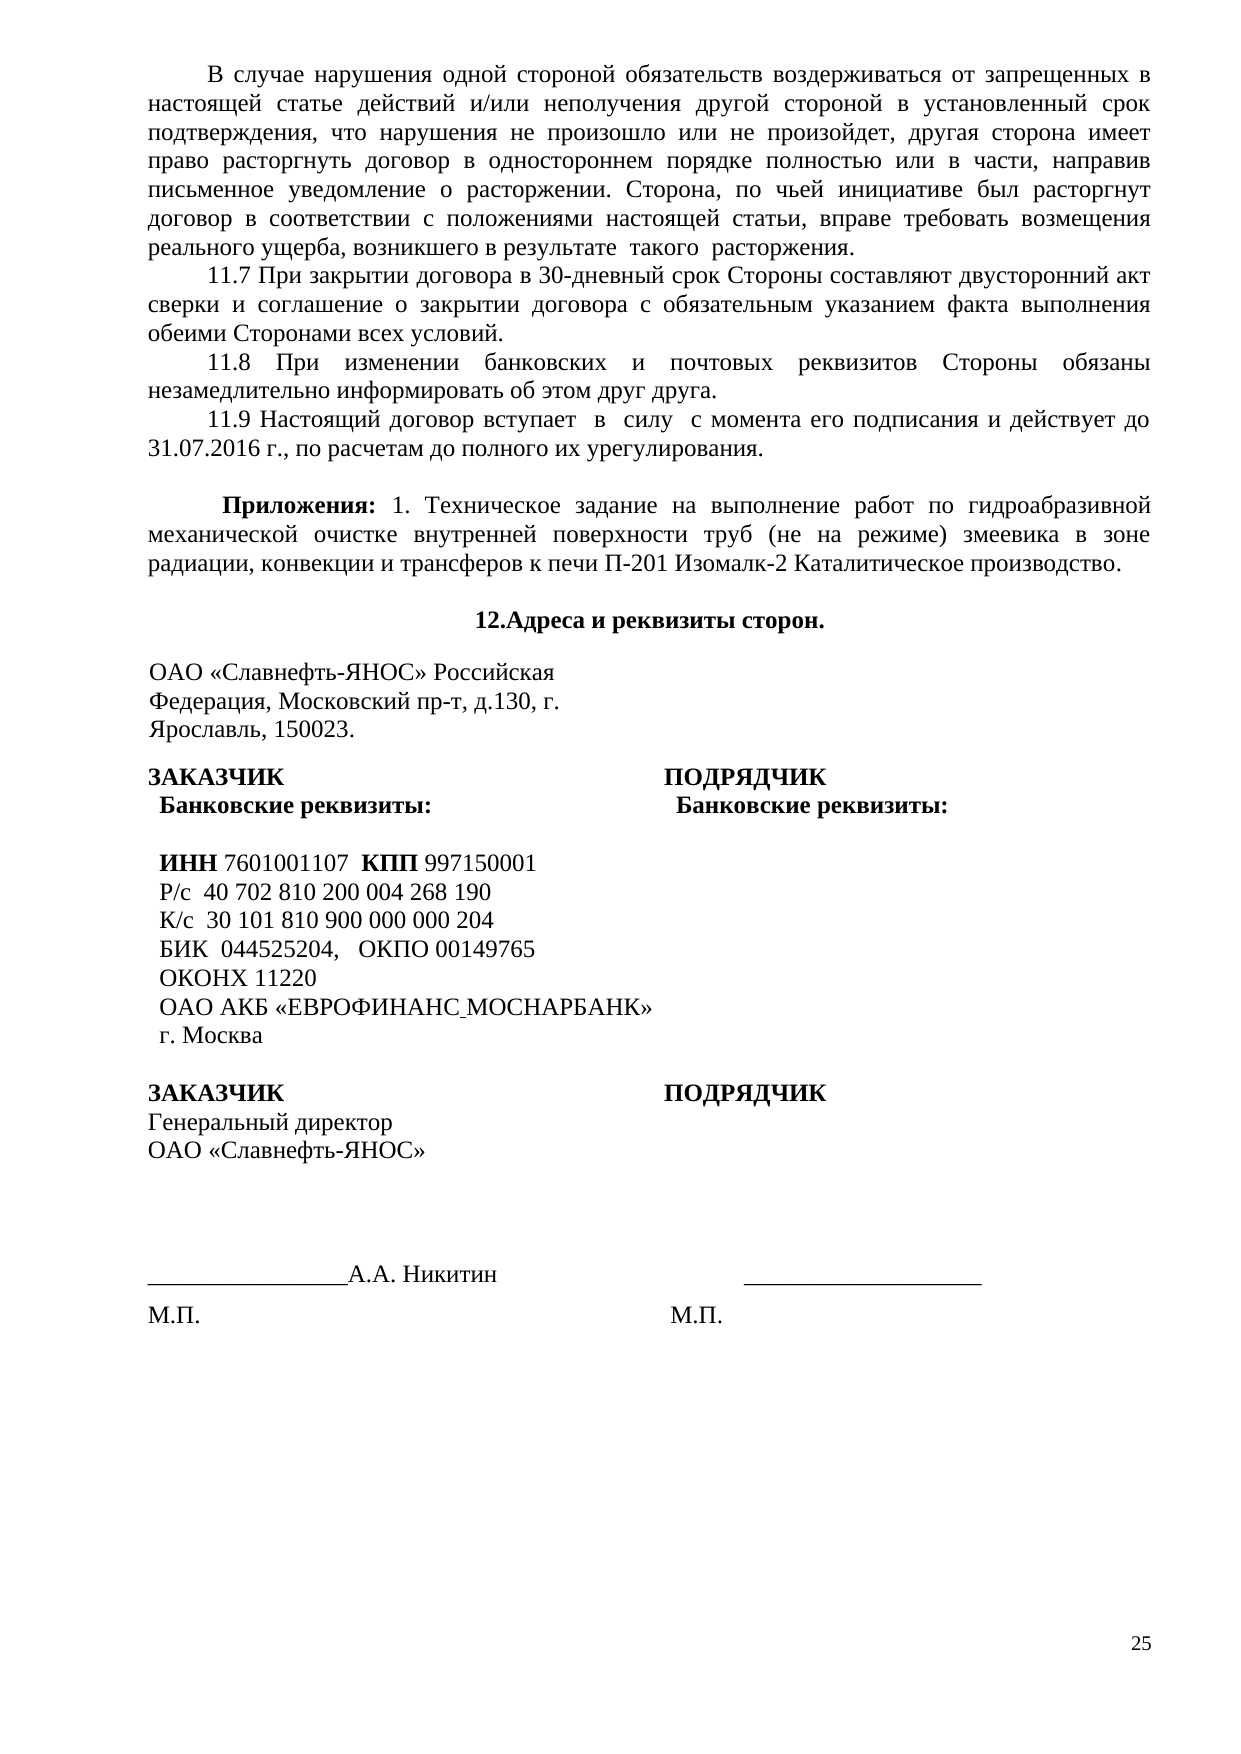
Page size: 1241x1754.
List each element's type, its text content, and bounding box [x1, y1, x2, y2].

text 11.9 Настоящий договор вступает в силу с момента его подписания и действует до 31.07.2016 г., по расчетам до полного их урегулирования. [148, 404, 1152, 462]
table_header Банковские реквизиты: ИНН 7601001107 КПП 997150001 Р/с 40 702 810 200 004 268 190 К/с 30 101 810 900 000 000 204 БИК 044525204, ОКПО 00149765 ОКОНХ 11220 ОАО АКБ «ЕВРОФИНАНС МОСНАРБАНК» г. Москва [148, 791, 664, 1049]
text М.П. М.П. [148, 1301, 1152, 1329]
text 11.8 При изменении банковских и почтовых реквизитов Стороны обязаны незамедлительно информировать об этом друг друга. [148, 347, 1152, 404]
text ОАО «Славнефть-ЯНОС» [148, 1136, 1152, 1164]
text ЗАКАЗЧИК ПОДРЯДЧИК [148, 647, 1152, 791]
text ________________А.А. Никитин ___________________ [148, 1259, 1152, 1288]
text Приложения: 1. Техническое задание на выполнение работ по гидроабразивной механической очистке внутренней поверхности труб (не на режиме) змеевика в зоне радиации, конвекции и трансферов к печи П-201 Изомалк-2 Каталитическое производство. [148, 490, 1152, 577]
text Генеральный директор [148, 1107, 1152, 1136]
text В случае нарушения одной стороной обязательств воздерживаться от запрещенных в настоящей статье действий и/или неполучения другой стороной в установленный срок подтверждения, что нарушения не произошло или не произойдет, другая сторона имеет право расторгнуть договор в одностороннем порядке полностью или в части, направив письменное уведомление о расторжении. Сторона, по чьей инициативе был расторгнут договор в соответствии с положениями настоящей статьи, вправе требовать возмещения реального ущерба, возникшего в результате такого расторжения. [148, 59, 1152, 260]
table_header Банковские реквизиты: [665, 791, 1149, 1049]
text 12.Адреса и реквизиты сторон. [148, 605, 1152, 634]
text 11.7 При закрытии договора в 30-дневный срок Стороны составляют двусторонний акт сверки и соглашение о закрытии договора с обязательным указанием факта выполнения обеими Сторонами всех условий. [148, 260, 1152, 347]
text ЗАКАЗЧИК ПОДРЯДЧИК [148, 1078, 1152, 1107]
